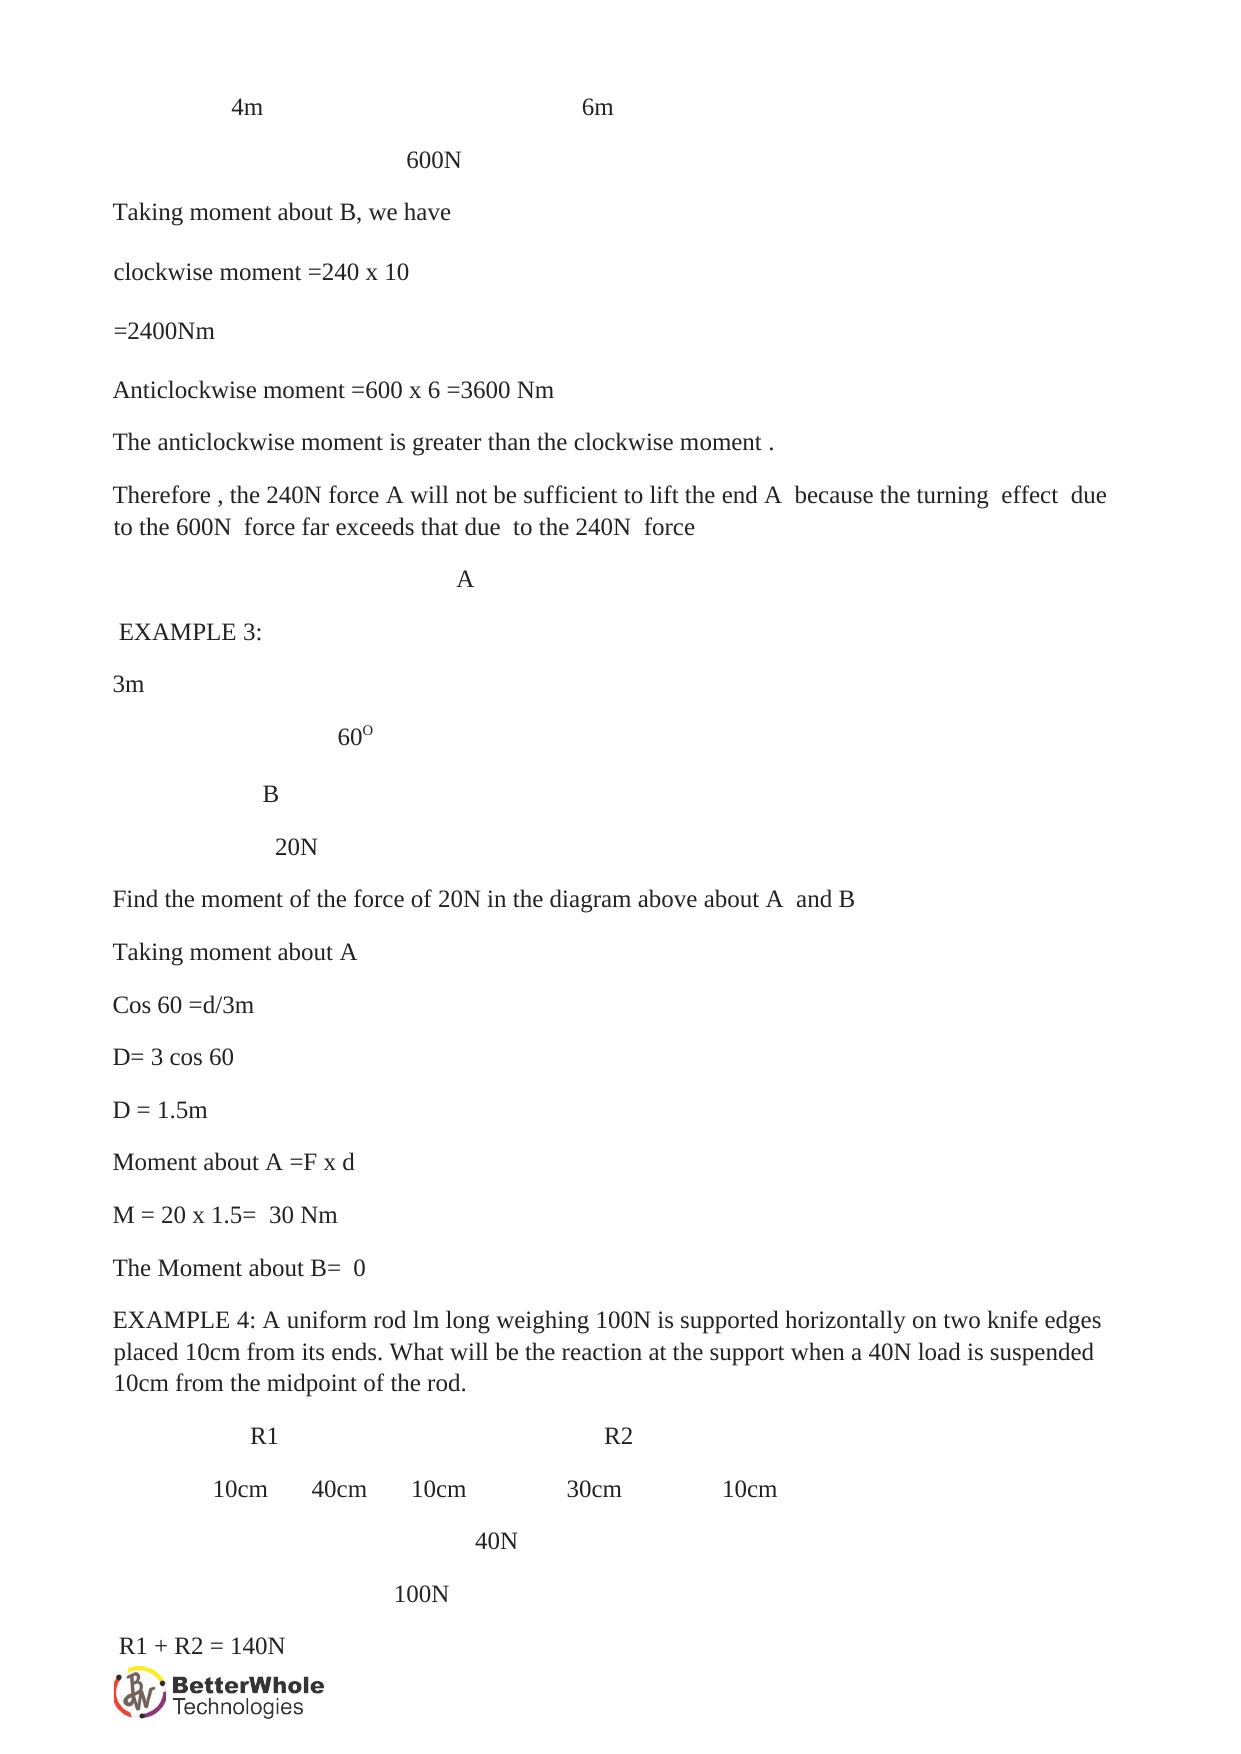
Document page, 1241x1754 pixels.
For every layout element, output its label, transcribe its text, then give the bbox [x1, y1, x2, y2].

text M = 20 x 1.5= 30 Nm [112, 1200, 1124, 1229]
text Cos 60 =d/3m [112, 990, 1124, 1018]
text 40N [112, 1526, 1124, 1555]
text 20N [112, 832, 1124, 861]
text 3m [112, 669, 1124, 698]
text The anticlockwise moment is greater than the clockwise moment . [112, 427, 1124, 456]
text Taking moment about A [112, 937, 1124, 966]
text 60O [112, 722, 1124, 751]
text EXAMPLE 3: [112, 617, 1124, 646]
text Find the moment of the force of 20N in the diagram above about A and B [112, 884, 1124, 913]
text B [112, 779, 1124, 808]
text 10cm 40cm 10cm 30cm 10cm [112, 1474, 1124, 1502]
text D= 3 cos 60 [112, 1042, 1124, 1071]
text A [112, 564, 1124, 593]
text 100N [112, 1579, 1124, 1608]
text Anticlockwise moment =600 x 6 =3600 Nm [112, 375, 1124, 404]
text R1 + R2 = 140N [112, 1631, 1124, 1660]
text EXAMPLE 4: A uniform rod lm long weighing 100N is supported horizontally on two knife edges placed 10cm from its ends. What will be the reaction at the support when a 40N load is suspended 10cm from the midpoint of the rod. [112, 1305, 1124, 1397]
text D = 1.5m [112, 1095, 1124, 1124]
text 600N [112, 145, 1124, 173]
text The Moment about B= 0 [112, 1253, 1124, 1281]
text Taking moment about B, we have clockwise moment =240 x 10 =2400Nm [112, 197, 469, 344]
text 4m 6m [112, 92, 1124, 121]
text Moment about A =F x d [112, 1147, 1124, 1176]
picture [113, 1666, 324, 1719]
text Therefore , the 240N force A will not be sufficient to lift the end A because the turning effect due to the 600N force far exceeds that due to the 240N force [112, 480, 1124, 540]
text R1 R2 [112, 1421, 1124, 1450]
